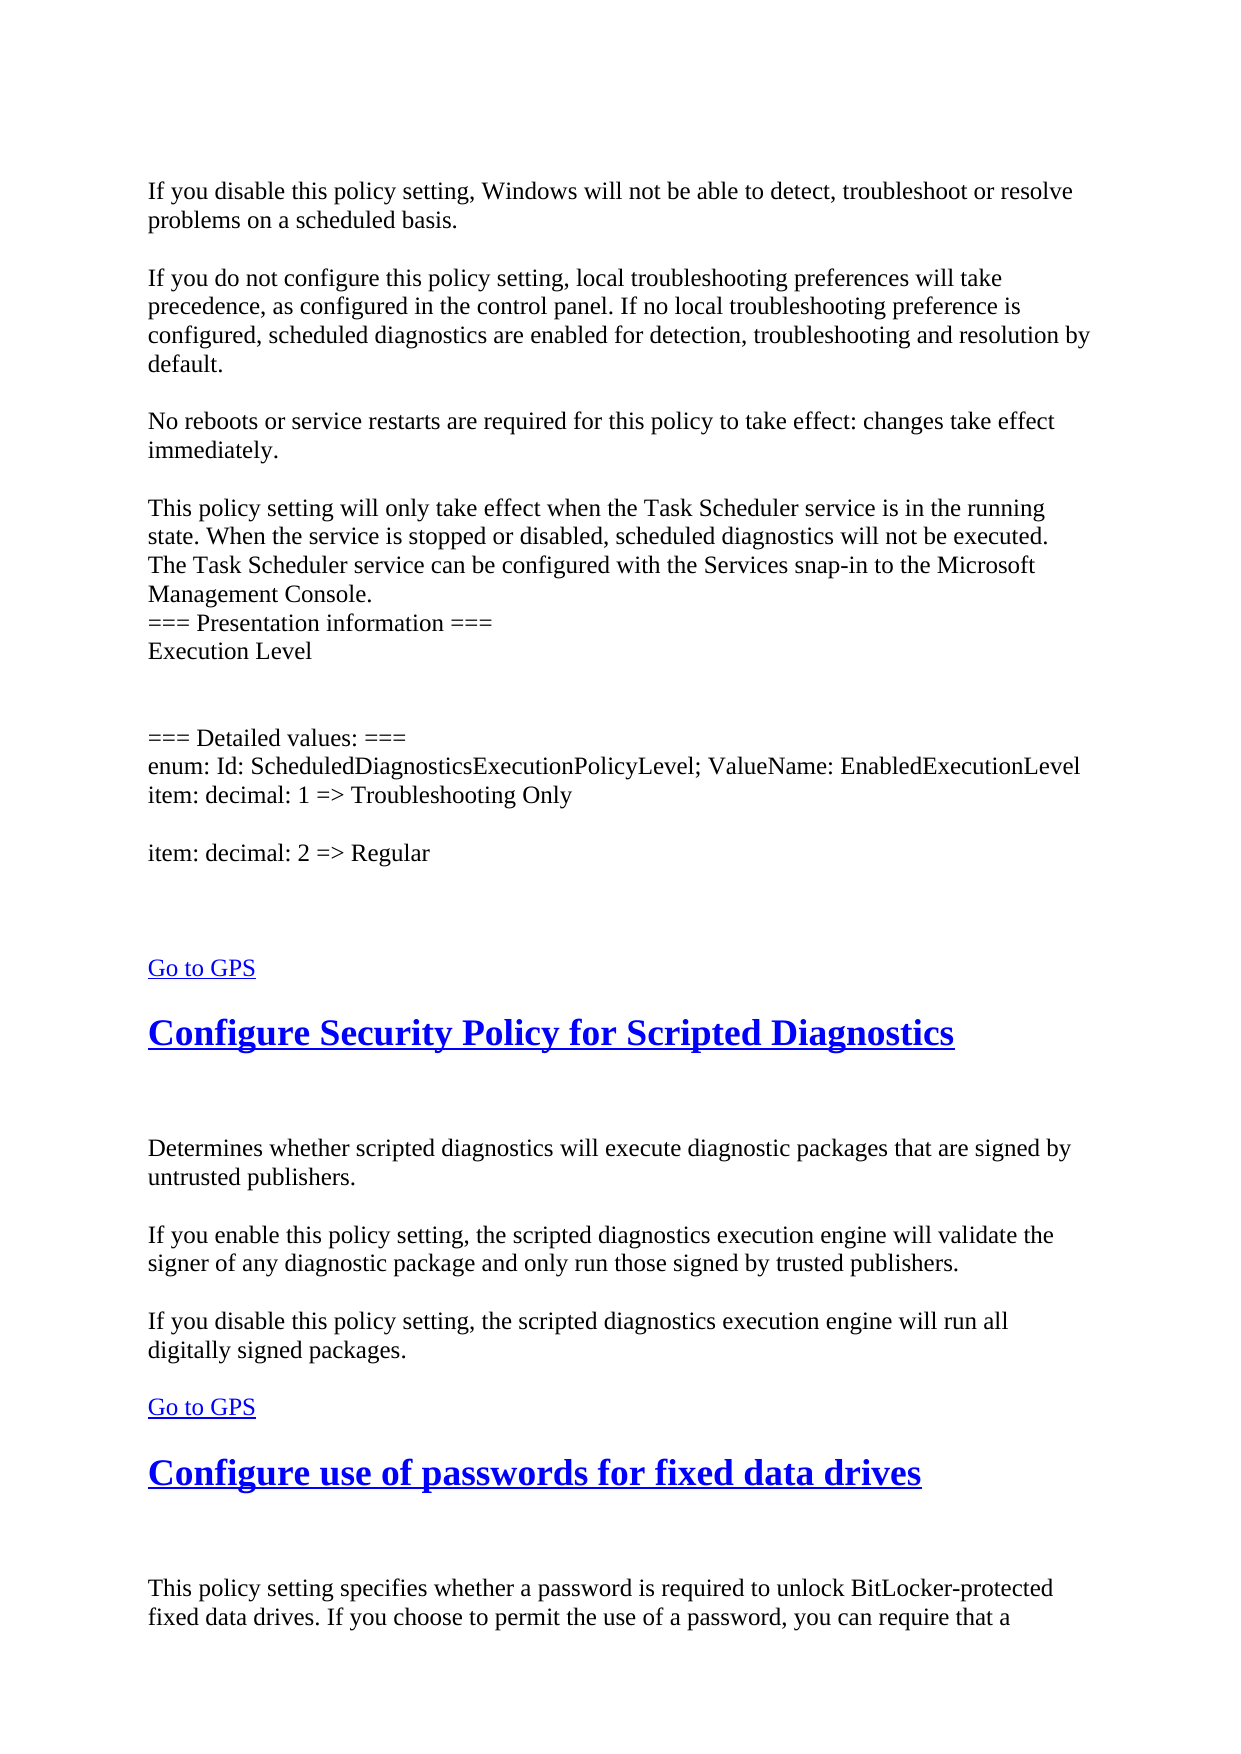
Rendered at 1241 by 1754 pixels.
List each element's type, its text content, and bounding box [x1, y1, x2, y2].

text Configure use of passwords for fixed data drives [148, 1450, 1093, 1493]
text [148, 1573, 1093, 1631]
text Configure Security Policy for Scripted Diagnostics [148, 1011, 1093, 1054]
text Determines whether scripted diagnostics will execute diagnostic packages that are signed by untrusted publishers. If you enable this policy setting, the scripted diagnostics execution engine will validate the signer of any diagnostic package and only run those signed by trusted publishers. If you disable this policy setting, the scripted diagnostics execution engine will run all digitally signed packages. Go to GPS [148, 1133, 1093, 1421]
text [148, 148, 1093, 981]
